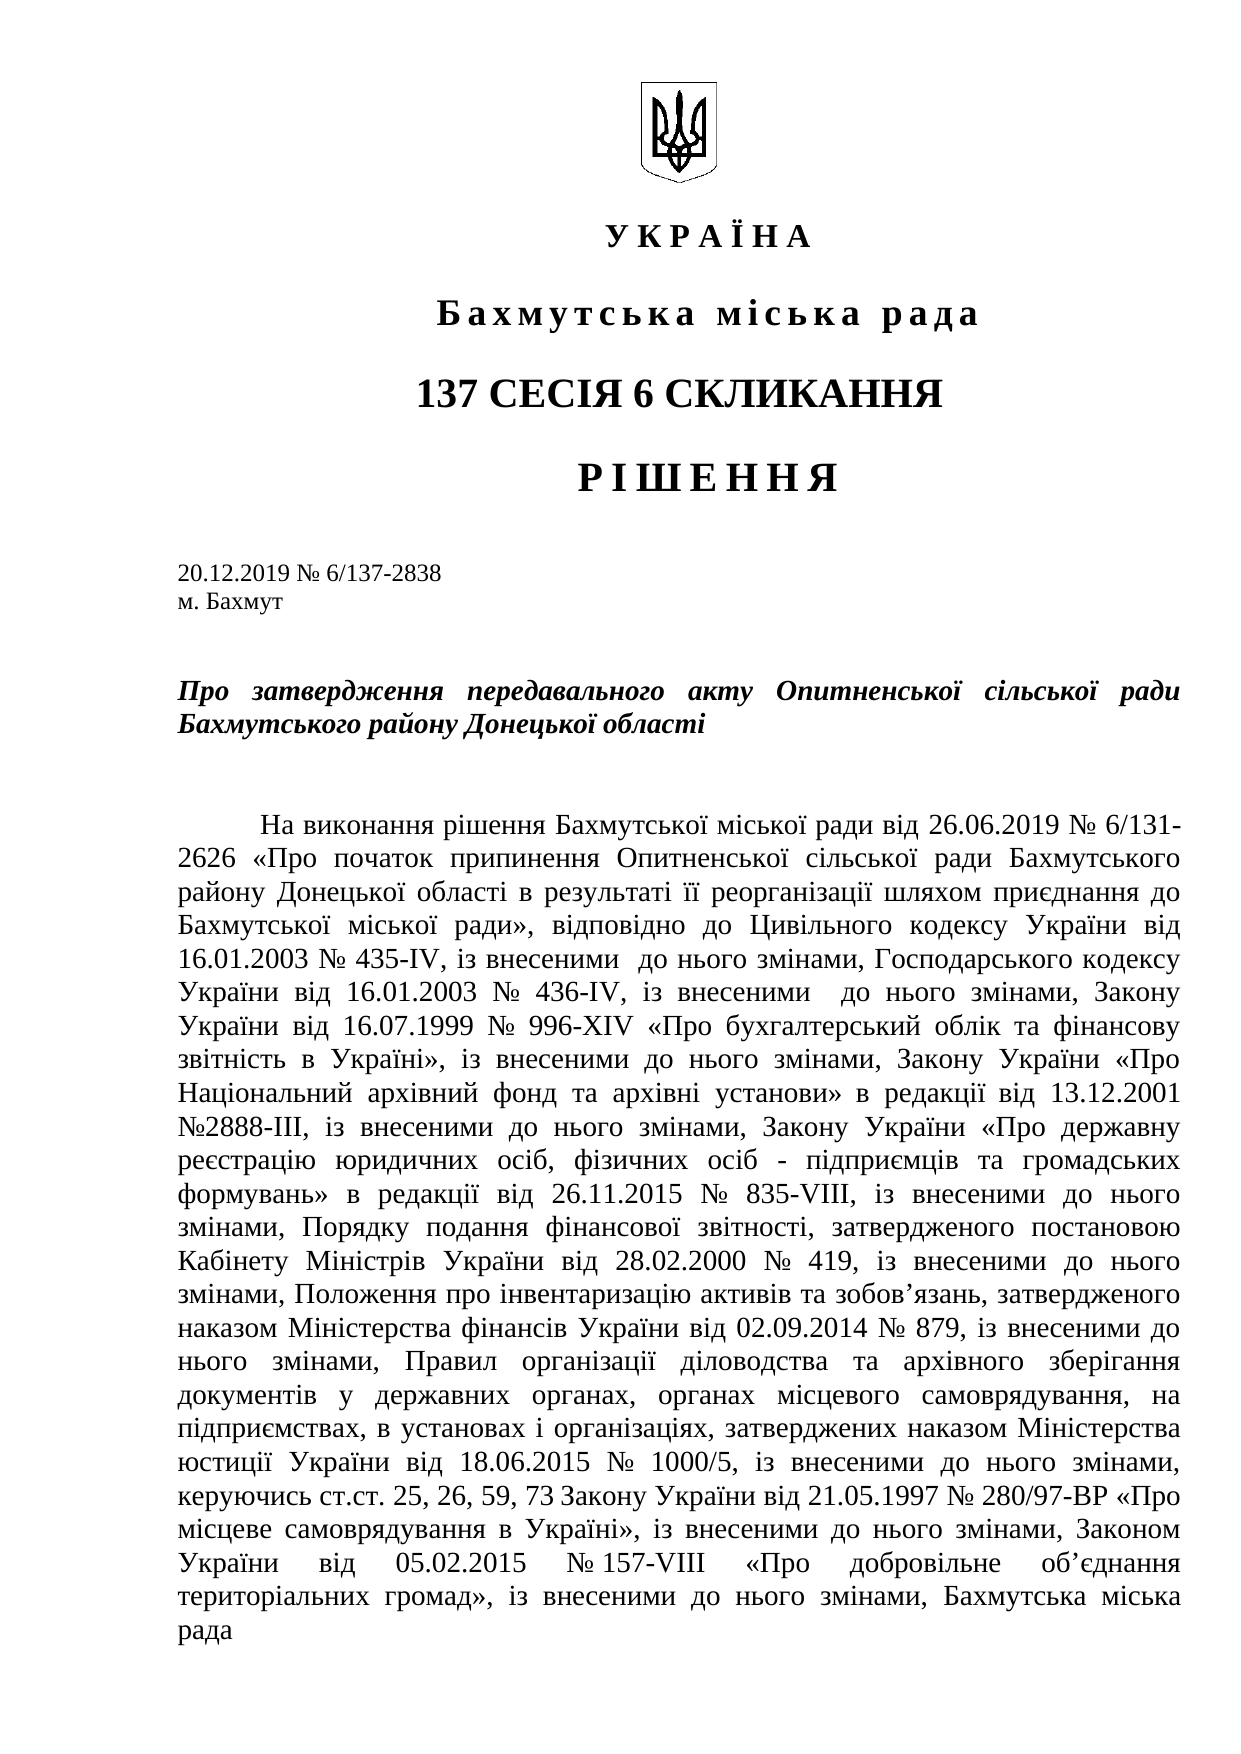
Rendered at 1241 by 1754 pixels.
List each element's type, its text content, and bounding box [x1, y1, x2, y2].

picture [641, 82, 717, 183]
subtitle Бахмутська міська рада [177, 290, 1181, 333]
subtitle РІШЕННЯ [177, 452, 1181, 500]
text На виконання рішення Бахмутської міської ради від 26.06.2019 № 6/131-2626 «Про початок припинення Опитненської сільської ради Бахмутського району Донецької області в результаті її реорганізації шляхом приєднання до Бахмутської міської ради», відповідно до Цивільного кодексу України від 16.01.2003 № 435-ІV, із внесеними до нього змінами, Господарського кодексу України від 16.01.2003 № 436-ІV, із внесеними до нього змінами, Закону України від 16.07.1999 № 996-XIV «Про бухгалтерський облік та фінансову звітність в Україні», із внесеними до нього змінами, Закону України «Про Національний архівний фонд та архівні установи» в редакції від 13.12.2001 №2888-III, із внесеними до нього змінами, Закону України «Про державну реєстрацію юридичних осіб, фізичних осіб - підприємців та громадських формувань» в редакції від 26.11.2015 № 835-VIII, із внесеними до нього змінами, Порядку подання фінансової звітності, затвердженого постановою Кабінету Міністрів України від 28.02.2000 № 419, із внесеними до нього змінами, Положення про інвентаризацію активів та зобов’язань, затвердженого наказом Міністерства фінансів України від 02.09.2014 № 879, із внесеними до нього змінами, Правил організації діловодства та архівного зберігання документів у державних органах, органах місцевого самоврядування, на підприємствах, в установах і організаціях, затверджених наказом Міністерства юстиції України від 18.06.2015 № 1000/5, із внесеними до нього змінами, керуючись ст.ст. 25, 26, 59, 73 Закону України від 21.05.1997 № 280/97-ВР «Про місцеве самоврядування в Україні», із внесеними до нього змінами, Законом України від 05.02.2015 № 157-VIII «Про добровільне об’єднання територіальних громад», із внесеними до нього змінами, Бахмутська міська рада [177, 807, 1181, 1645]
subtitle УКРАЇНА [177, 216, 1181, 254]
text Про затвердження передавального акту Опитненської сільської ради Бахмутського району Донецької області [177, 673, 1181, 740]
text м. Бахмут [177, 586, 1181, 615]
subtitle 137 СЕСІЯ 6 СКЛИКАННЯ [177, 369, 1181, 417]
text 20.12.2019 № 6/137-2838 [177, 558, 1181, 586]
